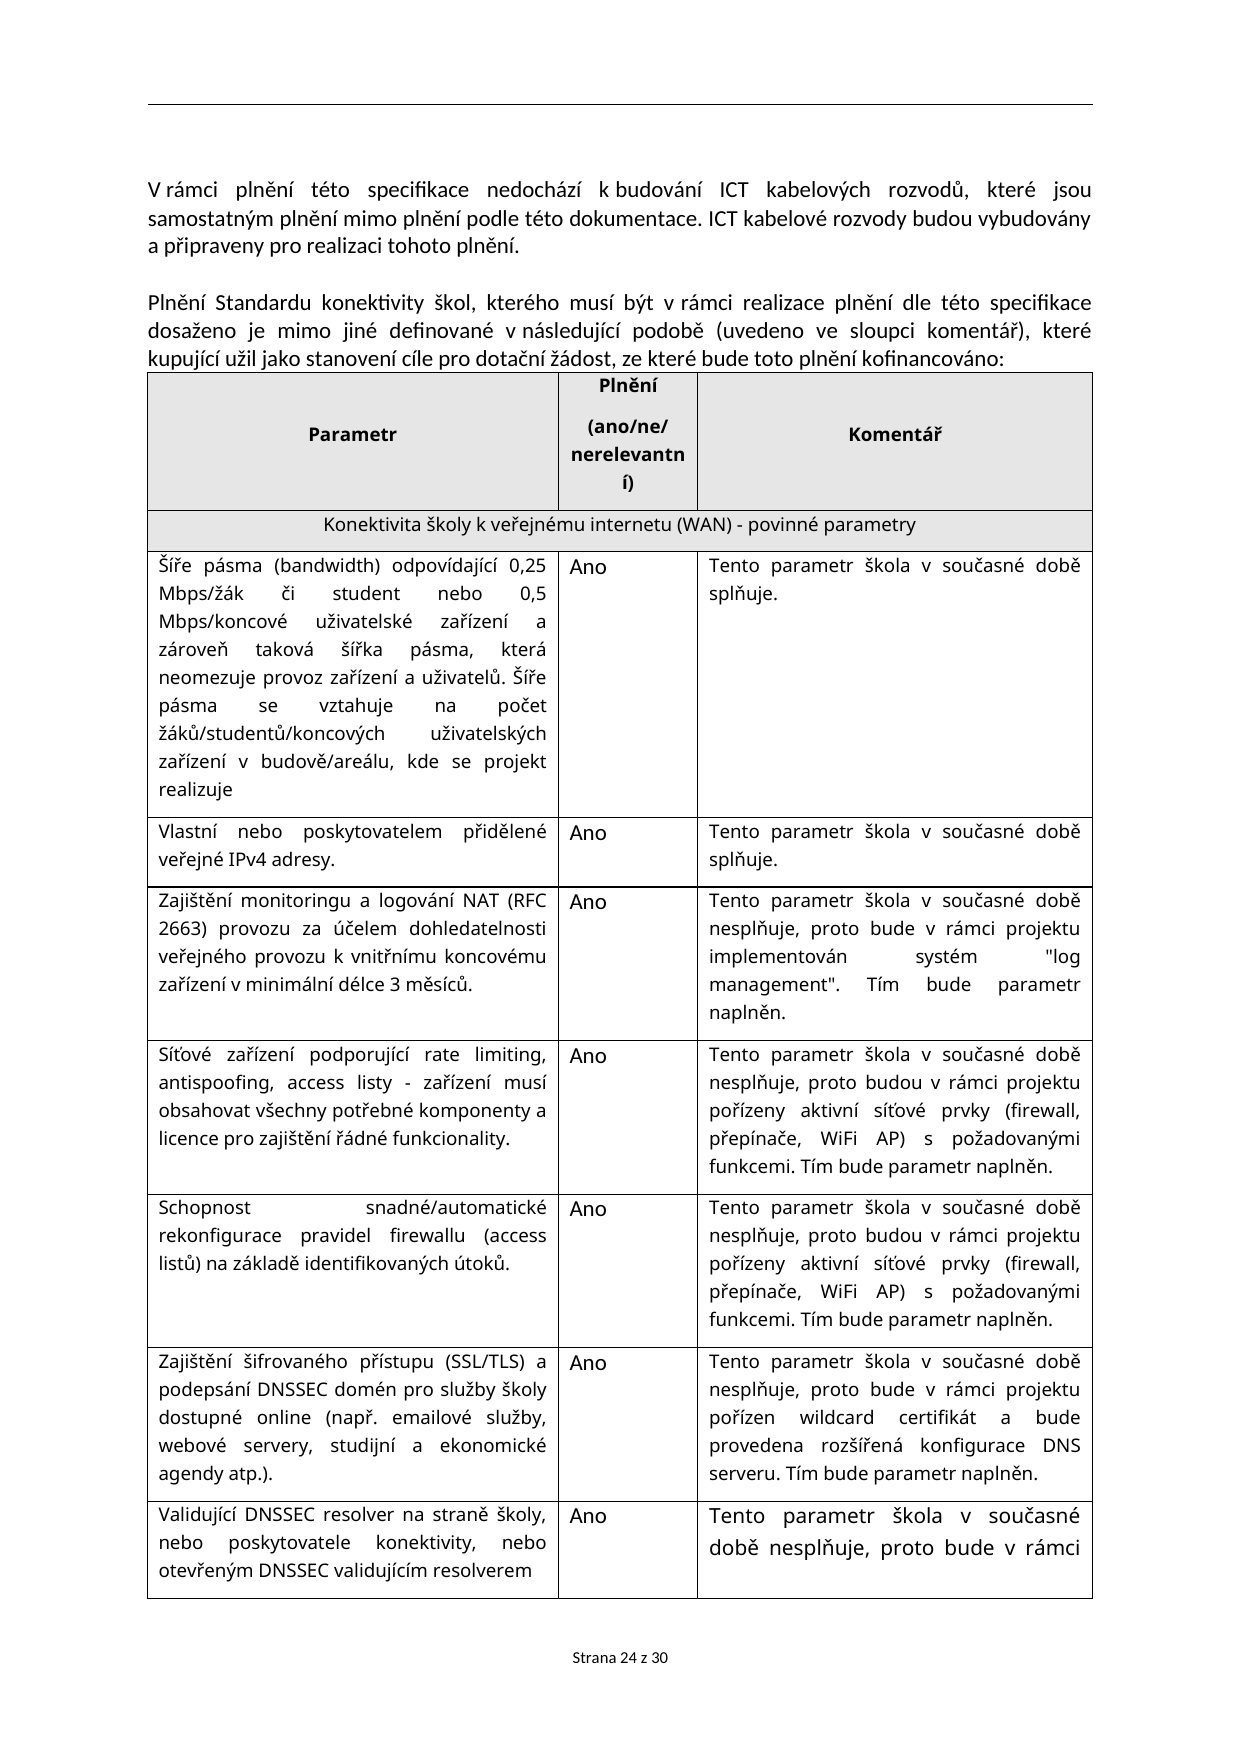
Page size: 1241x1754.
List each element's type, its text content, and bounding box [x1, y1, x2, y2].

table_cell Konektivita školy k veřejnému internetu (WAN) - povinné parametry [148, 511, 1092, 551]
table_cell Tento parametr škola v současné době nesplňuje, proto bude v rámci projektu implementován systém "log management". Tím bude parametr naplněn. [698, 888, 1092, 1040]
table_cell Šíře pásma (bandwidth) odpovídající 0,25 Mbps/žák či student nebo 0,5 Mbps/koncové uživatelské zařízení a zároveň taková šířka pásma, která neomezuje provoz zařízení a uživatelů. Šíře pásma se vztahuje na počet žáků/studentů/koncových uživatelských zařízení v budově/areálu, kde se projekt realizuje [148, 552, 558, 817]
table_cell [148, 1502, 558, 1598]
table_cell Zajištění monitoringu a logování NAT (RFC 2663) provozu za účelem dohledatelnosti veřejného provozu k vnitřnímu koncovému zařízení v minimální délce 3 měsíců. [148, 888, 558, 1040]
table_cell [559, 1195, 697, 1347]
table_cell [559, 1041, 697, 1193]
table_cell [559, 552, 697, 817]
table_header Komentář [698, 373, 1092, 510]
table_cell Schopnost snadné/automatické rekonfigurace pravidel firewallu (access listů) na základě identifikovaných útoků. [148, 1195, 558, 1347]
table_cell Tento parametr škola v současné době splňuje. [698, 552, 1092, 817]
table_cell Tento parametr škola v současné době nesplňuje, proto bude v rámci projektu pořízen wildcard certifikát a bude provedena rozšířená konfigurace DNS serveru. Tím bude parametr naplněn. [698, 1348, 1092, 1501]
table_cell [559, 888, 697, 1040]
text V rámci plnění této specifikace nedochází k budování ICT kabelových rozvodů, které jsou samostatným plnění mimo plnění podle této dokumentace. ICT kabelové rozvody budou vybudovány a připraveny pro realizaci tohoto plnění. [148, 176, 1093, 260]
table_cell [559, 1502, 697, 1598]
table_cell Vlastní nebo poskytovatelem přidělené veřejné IPv4 adresy. [148, 818, 558, 886]
table_cell [559, 818, 697, 886]
table_cell Síťové zařízení podporující rate limiting, antispoofing, access listy - zařízení musí obsahovat všechny potřebné komponenty a licence pro zajištění řádné funkcionality. [148, 1041, 558, 1193]
table_cell Zajištění šifrovaného přístupu (SSL/TLS) a podepsání DNSSEC domén pro služby školy dostupné online (např. emailové služby, webové servery, studijní a ekonomické agendy atp.). [148, 1348, 558, 1501]
table_cell Tento parametr škola v současné době splňuje. [698, 818, 1092, 886]
table_header Plnění (ano/ne/ nerelevantní) [559, 373, 697, 510]
table_cell [559, 1348, 697, 1501]
table_header Parametr [148, 373, 558, 510]
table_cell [698, 1502, 1092, 1598]
text Plnění Standardu konektivity škol, kterého musí být v rámci realizace plnění dle této specifikace dosaženo je mimo jiné definované v následující podobě (uvedeno ve sloupci komentář), které kupující užil jako stanovení cíle pro dotační žádost, ze které bude toto plnění kofinancováno: [148, 288, 1093, 372]
